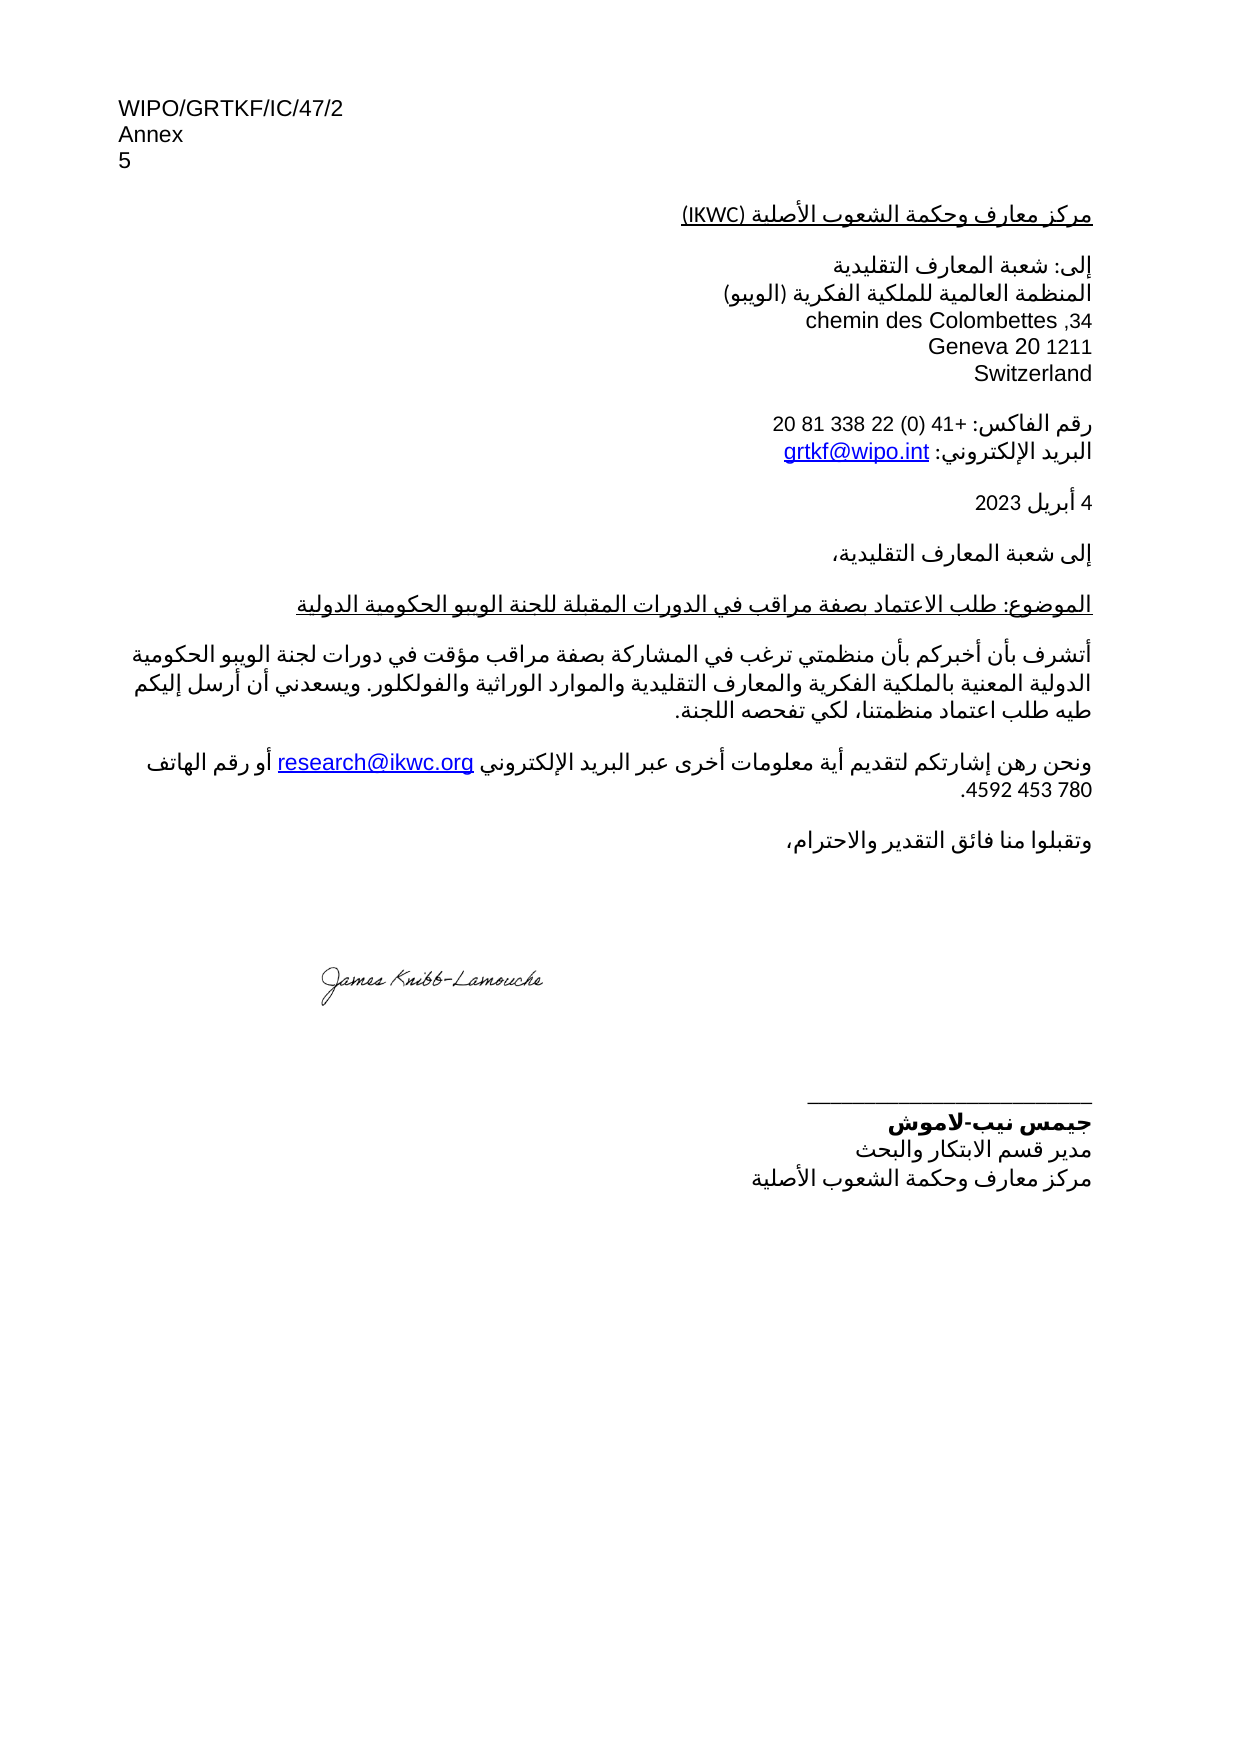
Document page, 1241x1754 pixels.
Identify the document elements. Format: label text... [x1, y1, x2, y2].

text مركز معارف وحكمة الشعوب الأصلية (IKWC) [118, 200, 1092, 228]
text 34, chemin des Colombettes [118, 307, 1092, 333]
text ونحن رهن إشارتكم لتقديم أية معلومات أخرى عبر البريد الإلكتروني research@ikwc.org أو رقم الهاتف 780 453 4592. [118, 748, 1092, 804]
text رقم الفاكس: +41 (0) 22 338 81 20 [118, 409, 1092, 437]
text أتشرف بأن أخبركم بأن منظمتي ترغب في المشاركة بصفة مراقب مؤقت في دورات لجنة الويبو الحكومية الدولية المعنية بالملكية الفكرية والمعارف التقليدية والموارد الوراثية والفولكلور. ويسعدني أن أرسل إليكم طيه طلب اعتماد منظمتنا، لكي تفحصه اللجنة. [118, 641, 1092, 725]
text وتقبلوا منا فائق التقدير والاحترام، [118, 827, 1092, 854]
text 4 أبريل 2023 [118, 488, 1092, 516]
picture [308, 937, 560, 1022]
text مدير قسم الابتكار والبحث [118, 1136, 1092, 1164]
text إلى: شعبة المعارف التقليدية [118, 251, 1092, 279]
text إلى شعبة المعارف التقليدية، [118, 539, 1092, 567]
text المنظمة العالمية للملكية الفكرية (الويبو) [118, 279, 1092, 307]
text _________________________ [118, 1079, 1092, 1108]
text 1211 Geneva 20 [118, 333, 1092, 359]
text جيمس نيب-لاموش [118, 1108, 1092, 1136]
text الموضوع: طلب الاعتماد بصفة مراقب في الدورات المقبلة للجنة الويبو الحكومية الدولية [118, 590, 1092, 618]
text البريد الإلكتروني: grtkf@wipo.int [118, 437, 1092, 465]
text Switzerland [118, 359, 1092, 386]
text مركز معارف وحكمة الشعوب الأصلية [118, 1164, 1092, 1192]
